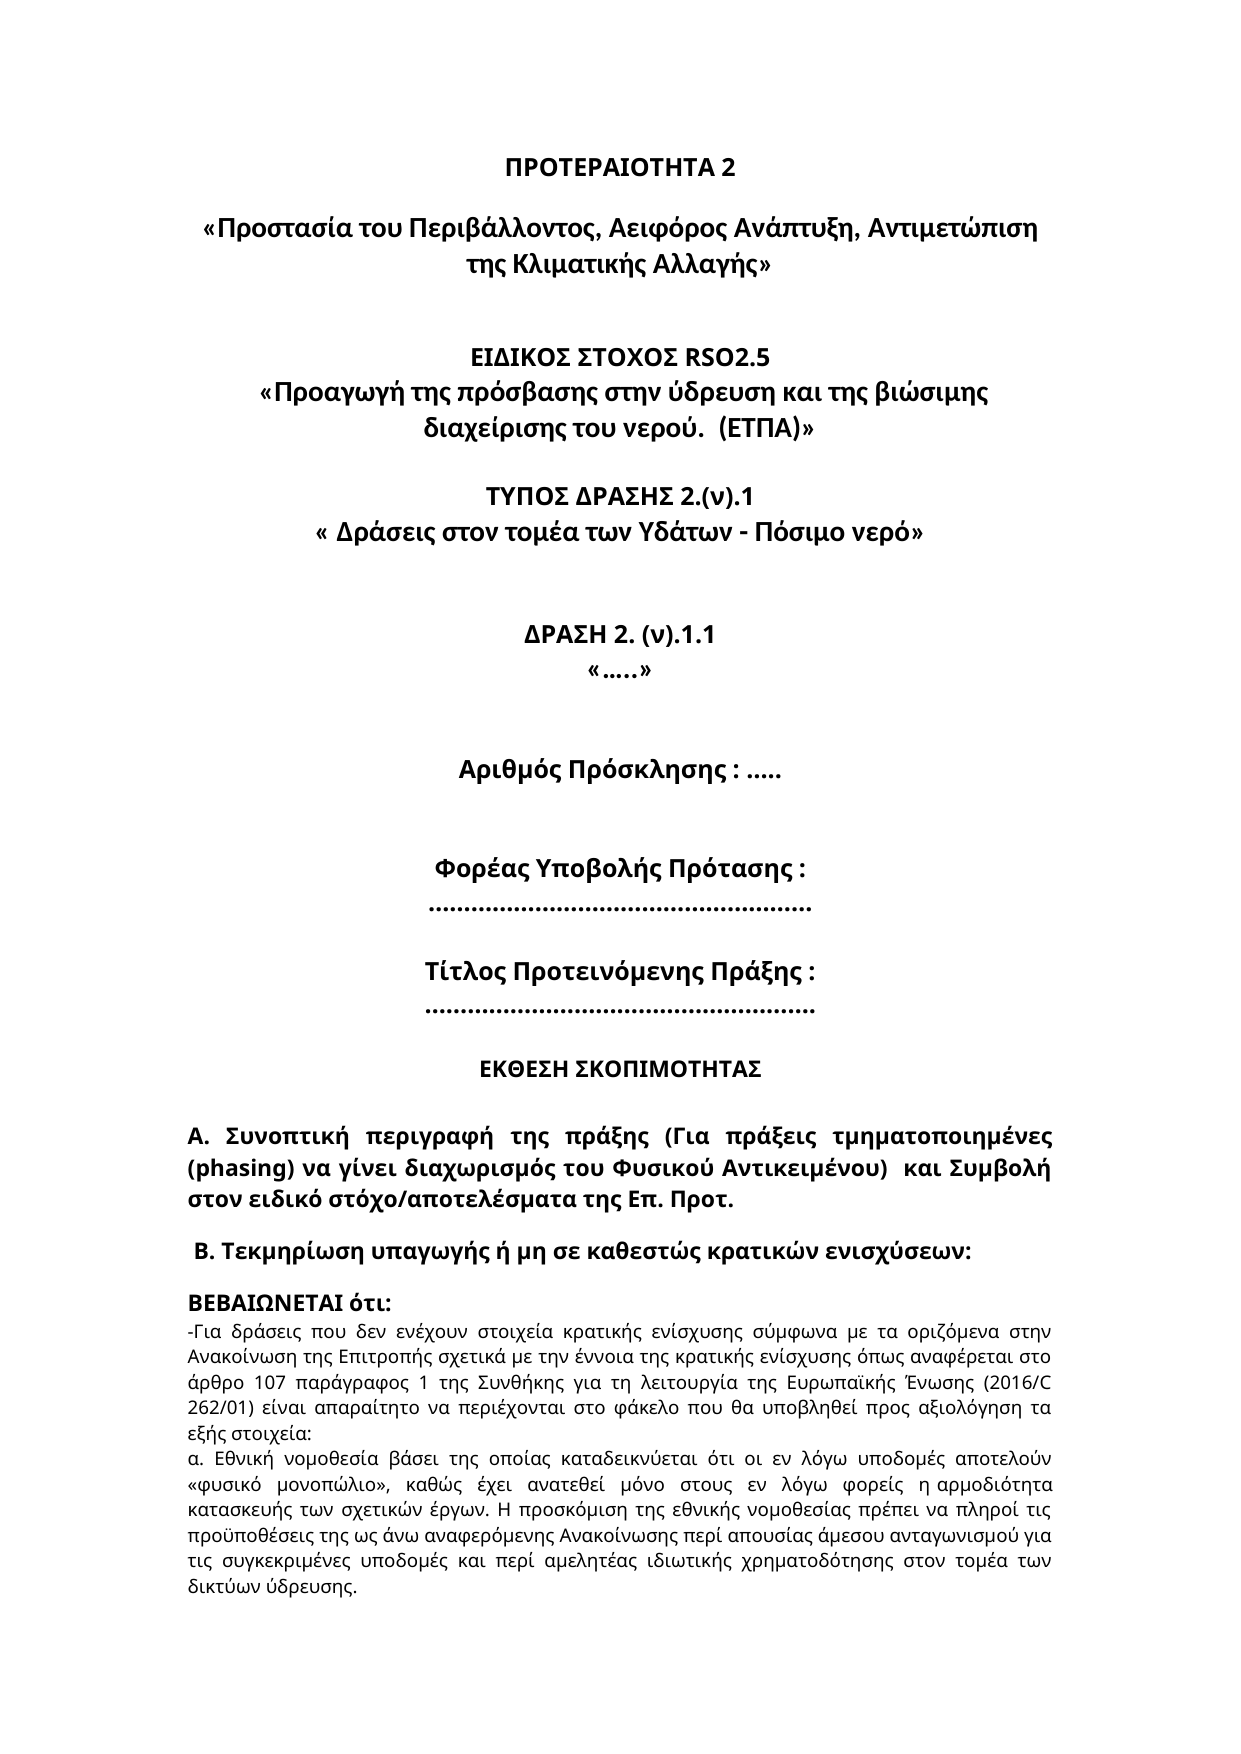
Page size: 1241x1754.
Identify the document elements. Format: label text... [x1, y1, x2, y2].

text α. Εθνική νομοθεσία βάσει της οποίας καταδεικνύεται ότι οι εν λόγω υποδομές αποτελούν «φυσικό μονοπώλιο», καθώς έχει ανατεθεί μόνο στους εν λόγω φορείς η αρμοδιότητα κατασκευής των σχετικών έργων. Η προσκόμιση της εθνικής νομοθεσίας πρέπει να πληροί τις προϋποθέσεις της ως άνω αναφερόμενης Ανακοίνωσης περί απουσίας άμεσου ανταγωνισμού για τις συγκεκριμένες υποδομές και περί αμελητέας ιδιωτικής χρηματοδότησης στον τομέα των δικτύων ύδρευσης. [187, 1446, 1053, 1599]
text «Προαγωγή της πρόσβασης στην ύδρευση και της βιώσιμης διαχείρισης του νερού. (ΕΤΠΑ)» [187, 373, 1053, 445]
text ……………………………………………… [187, 885, 1053, 919]
text Αριθμός Πρόσκλησης : ….. [187, 752, 1053, 786]
text Α. Συνοπτική περιγραφή της πράξης (Για πράξεις τμηματοποιημένες (phasing) να γίνει διαχωρισμός του Φυσικού Αντικειμένου) και Συμβολή στον ειδικό στόχο/αποτελέσματα της Επ. Προτ. [187, 1120, 1053, 1214]
text Τίτλος Προτεινόμενης Πράξης : [187, 953, 1053, 987]
text ΕΙΔΙΚΟΣ ΣΤΟΧΟΣ RSO2.5 [187, 339, 1053, 373]
text «…..» [187, 651, 1053, 686]
title «Προστασία του Περιβάλλοντος, Αειφόρος Ανάπτυξη, Αντιμετώπιση της Κλιματικής Αλλαγής» [187, 209, 1053, 280]
text ΤΥΠΟΣ ΔΡΑΣΗΣ 2.(ν).1 [187, 479, 1053, 513]
text ………………………………………………. [187, 987, 1053, 1021]
text ΠΡΟΤΕΡΑΙΟΤΗΤΑ 2 [187, 150, 1053, 184]
text Φορέας Υποβολής Πρότασης : [187, 851, 1053, 885]
text ΕΚΘΕΣΗ ΣΚΟΠΙΜΟΤΗΤΑΣ [187, 1052, 1053, 1084]
text -Για δράσεις που δεν ενέχουν στοιχεία κρατικής ενίσχυσης σύμφωνα με τα οριζόμενα στην Ανακοίνωση της Επιτροπής σχετικά με την έννοια της κρατικής ενίσχυσης όπως αναφέρεται στο άρθρο 107 παράγραφος 1 της Συνθήκης για τη λειτουργία της Ευρωπαϊκής Ένωσης (2016/C 262/01) είναι απαραίτητο να περιέχονται στο φάκελο που θα υποβληθεί προς αξιολόγηση τα εξής στοιχεία: [187, 1318, 1053, 1446]
text Β. Τεκμηρίωση υπαγωγής ή μη σε καθεστώς κρατικών ενισχύσεων: [187, 1235, 1053, 1266]
text « Δράσεις στον τομέα των Υδάτων - Πόσιμο νερό» [187, 513, 1053, 548]
text ΒΕΒΑΙΩΝΕΤΑΙ ότι: [187, 1287, 1053, 1318]
text ΔΡΑΣΗ 2. (ν).1.1 [187, 617, 1053, 651]
